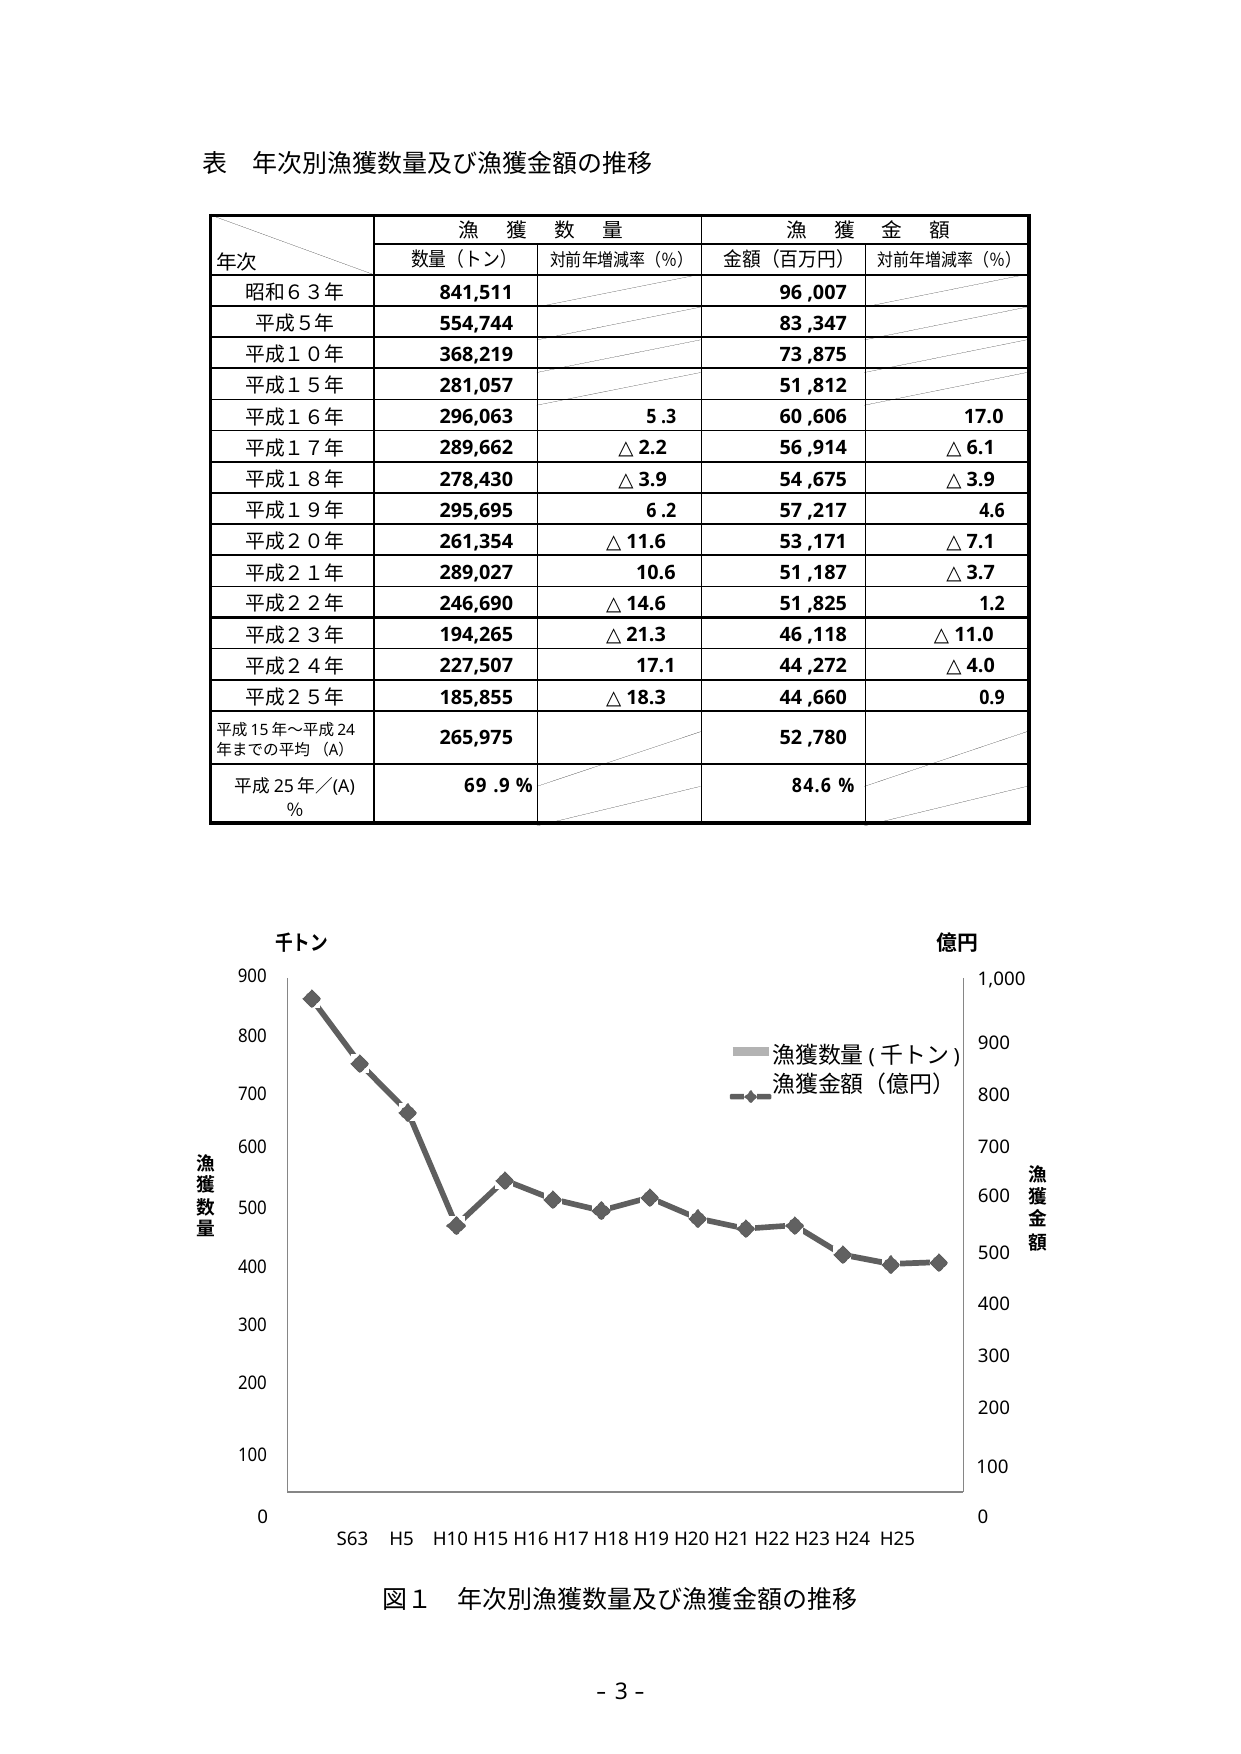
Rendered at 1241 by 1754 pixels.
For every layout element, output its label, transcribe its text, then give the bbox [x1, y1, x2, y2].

table_cell △ 3.9 [866, 463, 1027, 492]
text 千トン [275, 928, 332, 956]
table_cell 296,063 [375, 400, 537, 430]
text 700 [978, 1133, 1094, 1159]
text 900 [978, 1029, 1094, 1055]
table_cell 10.6 [538, 556, 701, 586]
text S63 H5 H10 H15 H16 H17 H18 H19 H20 H21 H22 H23 H24 H25 [167, 1528, 1085, 1550]
table_cell 185,855 [375, 681, 537, 710]
table_cell 73 ,875 [702, 338, 865, 367]
table_header 年次 [212, 217, 373, 274]
picture [398, 1103, 417, 1122]
text 600 獲 [978, 1186, 1094, 1208]
table_cell [538, 765, 701, 821]
text 300 [978, 1342, 1094, 1368]
table_cell △ 2.2 [538, 431, 701, 461]
text 200 [167, 1369, 267, 1394]
table_cell 289,662 [375, 431, 537, 461]
table_cell 平成２１年 [212, 556, 373, 586]
table_cell [866, 276, 1027, 305]
table_cell 554,744 [375, 307, 537, 336]
table_cell [866, 307, 1027, 336]
table_cell [538, 369, 701, 398]
picture [688, 1209, 707, 1228]
table_cell △ 7.1 [866, 525, 1027, 554]
table_cell 平成１７年 [212, 431, 373, 461]
text 数 500 [167, 1196, 267, 1219]
text 400 [167, 1253, 267, 1278]
table_cell 44 ,272 [702, 649, 865, 679]
table_cell 69 .9 % [375, 765, 537, 821]
text 漁 [197, 1158, 271, 1174]
text 図１ 年次別漁獲数量及び漁獲金額の推移 [383, 1582, 1094, 1616]
text 漁 [1028, 1163, 1094, 1186]
table_cell 52 ,780 [702, 712, 865, 763]
text 100 [167, 1441, 267, 1466]
table_cell 265,975 [375, 712, 537, 763]
table_cell 平成２４年 [212, 649, 373, 679]
table_cell 83 ,347 [702, 307, 865, 336]
table_cell 対前年増減率（％） [538, 245, 701, 274]
table_cell [538, 712, 701, 763]
table_cell [538, 307, 701, 336]
table_cell 数量（トン） [375, 245, 537, 274]
table_header 漁 獲 金 額 [702, 217, 1027, 243]
table_cell 平成15年～平成24年までの平均 （A） [212, 712, 373, 763]
text 800 [978, 1081, 1094, 1107]
picture [350, 1054, 369, 1073]
text 金 [1028, 1208, 1094, 1229]
picture [495, 1171, 514, 1190]
table_cell 平成１５年 [212, 369, 373, 398]
picture [833, 1245, 852, 1264]
table_cell 平成１８年 [212, 463, 373, 492]
table_cell △ 4.0 [866, 649, 1027, 679]
table_cell 44 ,660 [702, 681, 865, 710]
table_cell 281,057 [375, 369, 537, 398]
table_cell 対前年増減率（％） [866, 245, 1027, 274]
table_cell 平成５年 [212, 307, 373, 336]
table_cell 平成１６年 [212, 400, 373, 430]
table_cell △ 18.3 [538, 681, 701, 710]
table_cell 57 ,217 [702, 494, 865, 523]
table_cell △ 14.6 [538, 587, 701, 616]
table_cell 平成１０年 [212, 338, 373, 367]
text 600 [167, 1139, 267, 1158]
table_cell 17.0 [866, 400, 1027, 430]
table_cell 51 ,812 [702, 369, 865, 398]
picture [881, 1255, 900, 1274]
table_cell 278,430 [375, 463, 537, 492]
text 300 [167, 1311, 267, 1336]
table_cell 54 ,675 [702, 463, 865, 492]
picture [591, 1201, 611, 1220]
picture [785, 1216, 804, 1235]
table_cell 227,507 [375, 649, 537, 679]
text 表 年次別漁獲数量及び漁獲金額の推移 [202, 146, 1094, 180]
text 700 [167, 1081, 267, 1106]
text 0 0 [167, 1505, 1078, 1528]
table_cell [866, 712, 1027, 763]
table_cell [866, 338, 1027, 367]
table_cell 261,354 [375, 525, 537, 554]
table_cell [866, 765, 1027, 821]
picture [446, 1216, 466, 1235]
picture [640, 1188, 659, 1207]
table_cell 841,511 [375, 276, 537, 305]
table_cell 84.6 % [702, 765, 865, 821]
table_cell 46 ,118 [702, 619, 865, 648]
table_cell △ 3.7 [866, 556, 1027, 586]
picture [302, 989, 321, 1008]
table_cell 平成２２年 [212, 587, 373, 616]
table_cell △ 21.3 [538, 619, 701, 648]
picture [736, 1219, 755, 1238]
table_cell [866, 369, 1027, 398]
table_cell 平成25年／(A)％ [212, 765, 373, 821]
picture [744, 1090, 757, 1103]
table_cell 96 ,007 [702, 276, 865, 305]
table_cell 246,690 [375, 587, 537, 616]
picture [543, 1190, 562, 1209]
table_cell 1.2 [866, 587, 1027, 616]
table_cell 昭和６３年 [212, 276, 373, 305]
table_cell [538, 338, 701, 367]
table_cell 17.1 [538, 649, 701, 679]
table_cell 5 .3 [538, 400, 701, 430]
table_cell 金額（百万円） [702, 245, 865, 274]
table_cell 289,027 [375, 556, 537, 586]
table_cell [538, 276, 701, 305]
table_cell △ 11.6 [538, 525, 701, 554]
table_cell 平成２５年 [212, 681, 373, 710]
table_cell 51 ,187 [702, 556, 865, 586]
table_cell 51 ,825 [702, 587, 865, 616]
text 500 額400 [978, 1229, 1047, 1316]
table_cell 平成２０年 [212, 525, 373, 554]
table_cell 56 ,914 [702, 431, 865, 461]
table_cell 295,695 [375, 494, 537, 523]
table_cell △ 11.0 [866, 619, 1027, 648]
table_cell 4.6 [866, 494, 1027, 523]
table_header 漁 獲 数 量 [375, 217, 701, 243]
text 1,000 [977, 965, 1094, 990]
table_cell 0.9 [866, 681, 1027, 710]
table_cell 194,265 [375, 619, 537, 648]
table_cell 6 .2 [538, 494, 701, 523]
text 獲 [197, 1174, 271, 1196]
table_cell △ 6.1 [866, 431, 1027, 461]
picture [929, 1253, 948, 1272]
table_cell 368,219 [375, 338, 537, 367]
text 億円 [936, 928, 1094, 957]
text 100 [974, 1453, 1010, 1479]
table_cell 平成１９年 [212, 494, 373, 523]
text 200 [978, 1394, 1094, 1420]
text 900 [167, 963, 267, 988]
table_cell 53 ,171 [702, 525, 865, 554]
table_cell △ 3.9 [538, 463, 701, 492]
table_cell 平成２３年 [212, 619, 373, 648]
text 800 [167, 1023, 267, 1048]
table_cell 60 ,606 [702, 400, 865, 430]
text 量 [197, 1219, 271, 1240]
